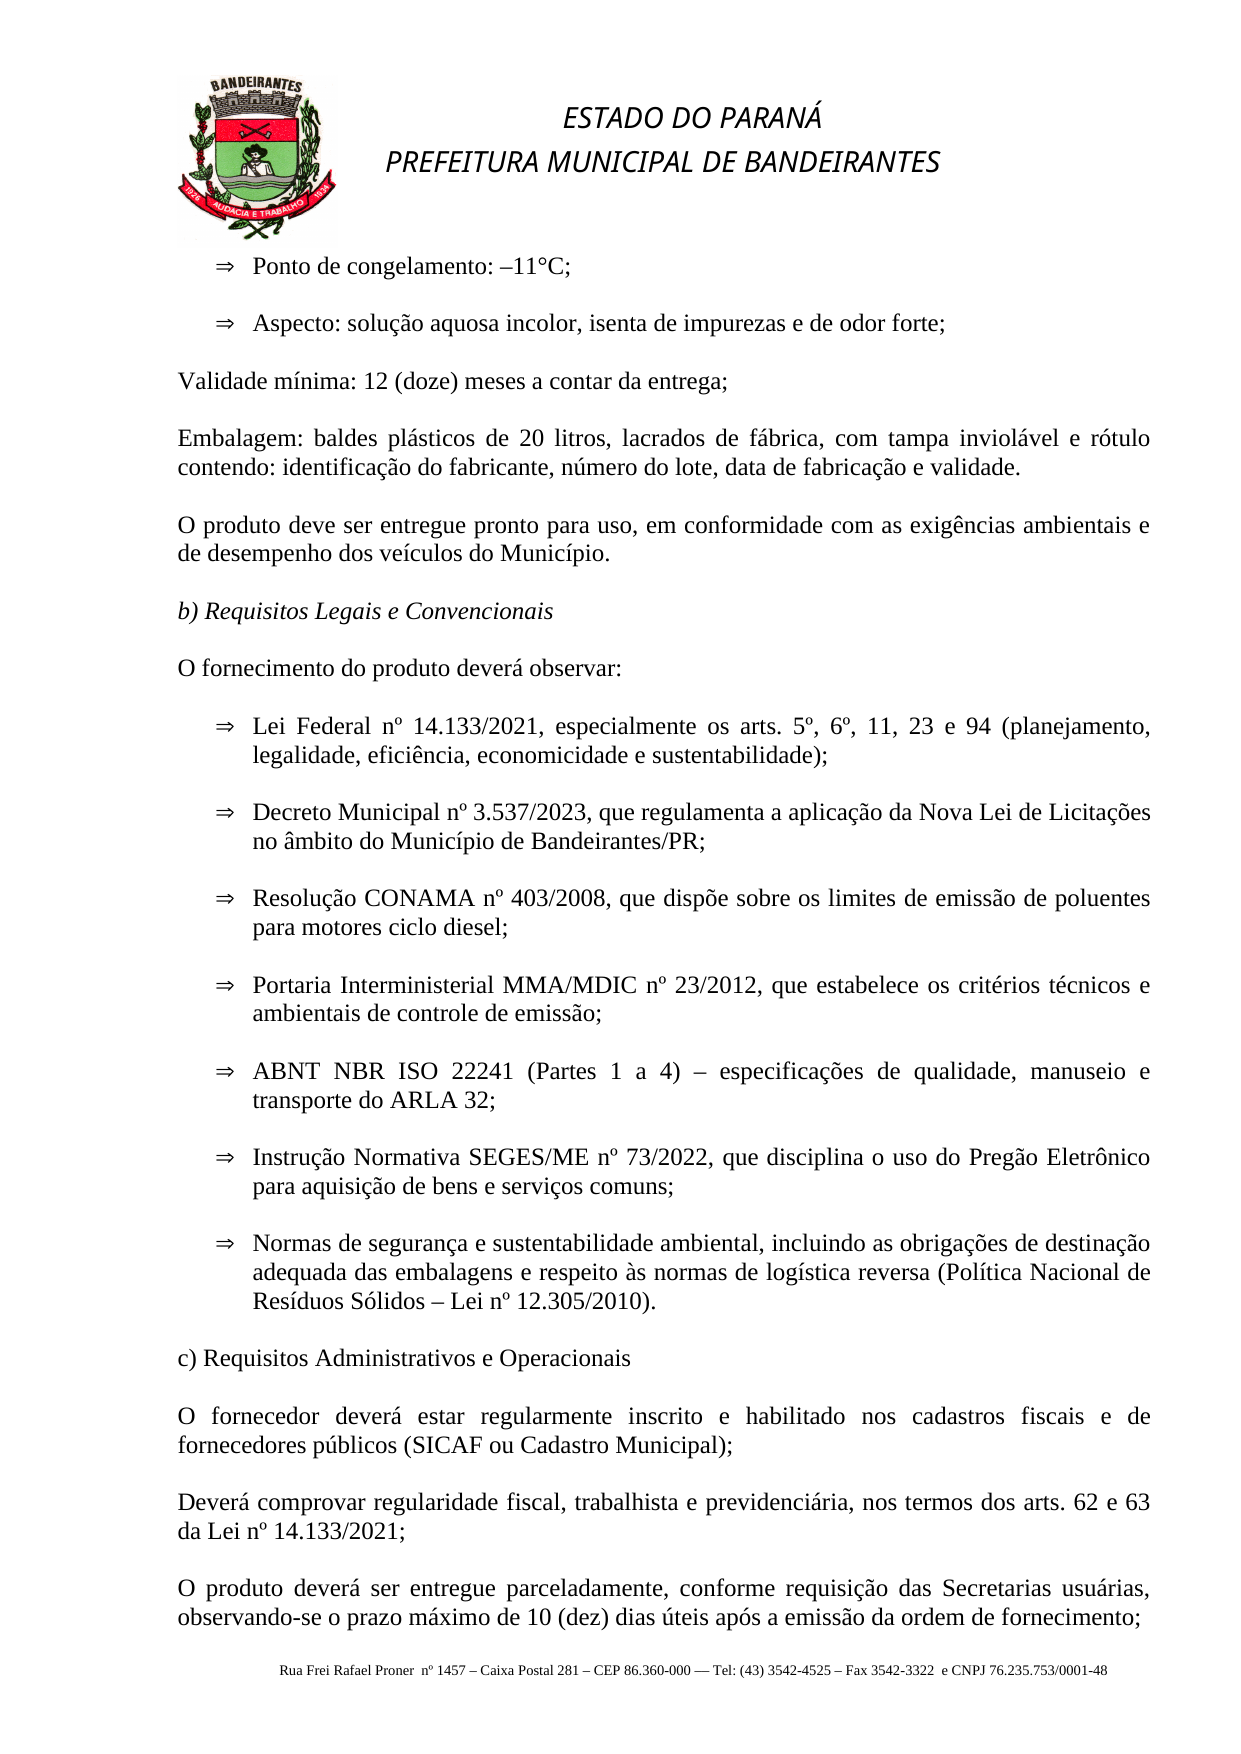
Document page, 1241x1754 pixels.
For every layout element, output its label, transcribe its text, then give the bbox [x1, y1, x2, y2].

text O produto deve ser entregue pronto para uso, em conformidade com as exigências ambientais e de desempenho dos veículos do Município. [177, 510, 1152, 567]
list Normas de segurança e sustentabilidade ambiental, incluindo as obrigações de destinação adequada das embalagens e respeito às normas de logística reversa (Política Nacional de Resíduos Sólidos – Lei nº 12.305/2010). [215, 1228, 1152, 1315]
text Deverá comprovar regularidade fiscal, trabalhista e previdenciária, nos termos dos arts. 62 e 63 da Lei nº 14.133/2021; [177, 1487, 1152, 1545]
text c) Requisitos Administrativos e Operacionais [177, 1343, 1152, 1372]
text b) Requisitos Legais e Convencionais [177, 596, 1152, 625]
list ABNT NBR ISO 22241 (Partes 1 a 4) – especificações de qualidade, manuseio e transporte do ARLA 32; [215, 1056, 1152, 1113]
text Embalagem: baldes plásticos de 20 litros, lacrados de fábrica, com tampa inviolável e rótulo contendo: identificação do fabricante, número do lote, data de fabricação e validade. [177, 423, 1152, 481]
list Ponto de congelamento: –11°C; [215, 251, 1152, 280]
list Decreto Municipal nº 3.537/2023, que regulamenta a aplicação da Nova Lei de Licitações no âmbito do Município de Bandeirantes/PR; [215, 797, 1152, 855]
text O produto deverá ser entregue parceladamente, conforme requisição das Secretarias usuárias, observando-se o prazo máximo de 10 (dez) dias úteis após a emissão da ordem de fornecimento; [177, 1573, 1152, 1631]
picture [177, 75, 338, 248]
list Lei Federal nº 14.133/2021, especialmente os arts. 5º, 6º, 11, 23 e 94 (planejamento, legalidade, eficiência, economicidade e sustentabilidade); [215, 711, 1152, 768]
list Aspecto: solução aquosa incolor, isenta de impurezas e de odor forte; [215, 308, 1152, 337]
list Resolução CONAMA nº 403/2008, que dispõe sobre os limites de emissão de poluentes para motores ciclo diesel; [215, 883, 1152, 941]
text O fornecimento do produto deverá observar: [177, 653, 1152, 682]
text O fornecedor deverá estar regularmente inscrito e habilitado nos cadastros fiscais e de fornecedores públicos (SICAF ou Cadastro Municipal); [177, 1401, 1152, 1458]
text Validade mínima: 12 (doze) meses a contar da entrega; [177, 366, 1152, 395]
list Portaria Interministerial MMA/MDIC nº 23/2012, que estabelece os critérios técnicos e ambientais de controle de emissão; [215, 970, 1152, 1027]
list Instrução Normativa SEGES/ME nº 73/2022, que disciplina o uso do Pregão Eletrônico para aquisição de bens e serviços comuns; [215, 1142, 1152, 1200]
